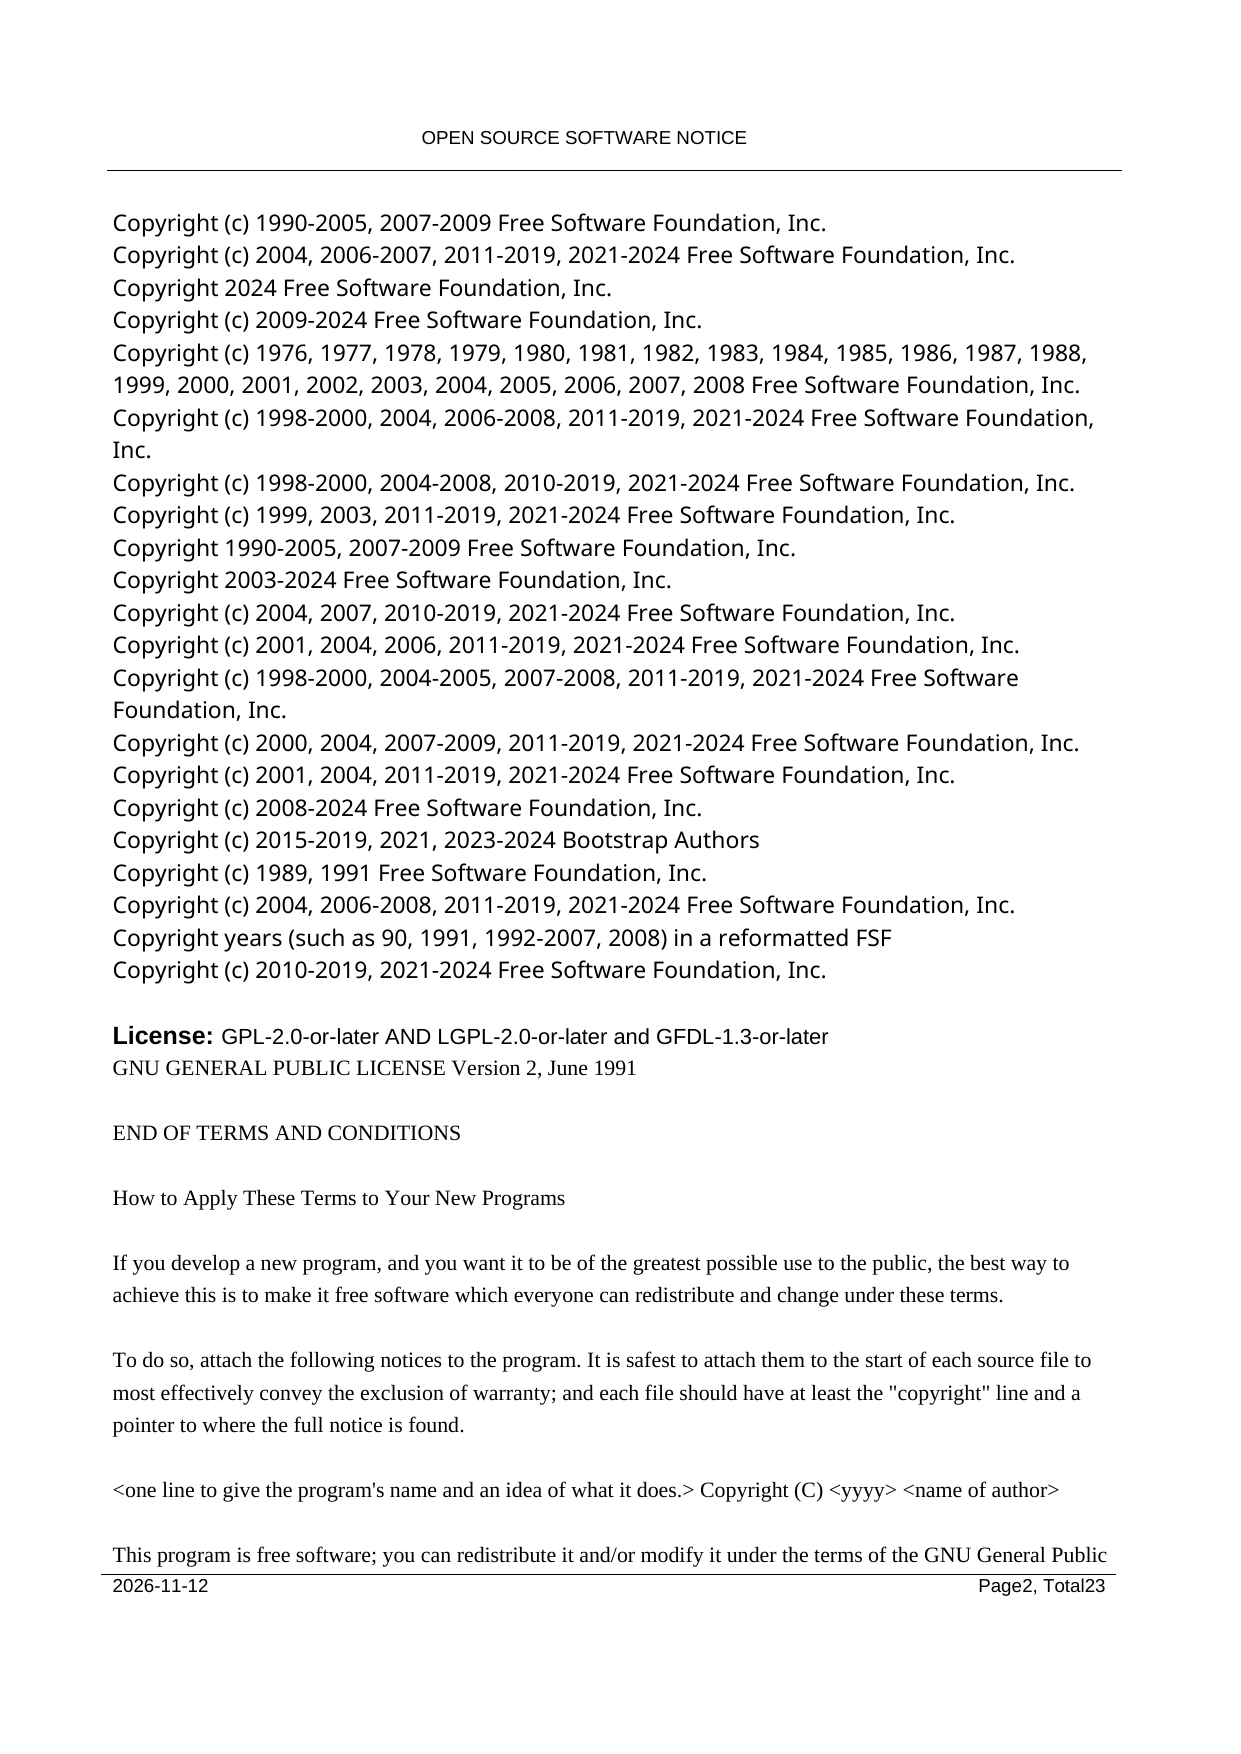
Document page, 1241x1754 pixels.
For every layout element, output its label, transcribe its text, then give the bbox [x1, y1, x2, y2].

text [112, 206, 1128, 1019]
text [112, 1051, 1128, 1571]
text License: GPL-2.0-or-later AND LGPL-2.0-or-later and GFDL-1.3-or-later [112, 1019, 1128, 1051]
